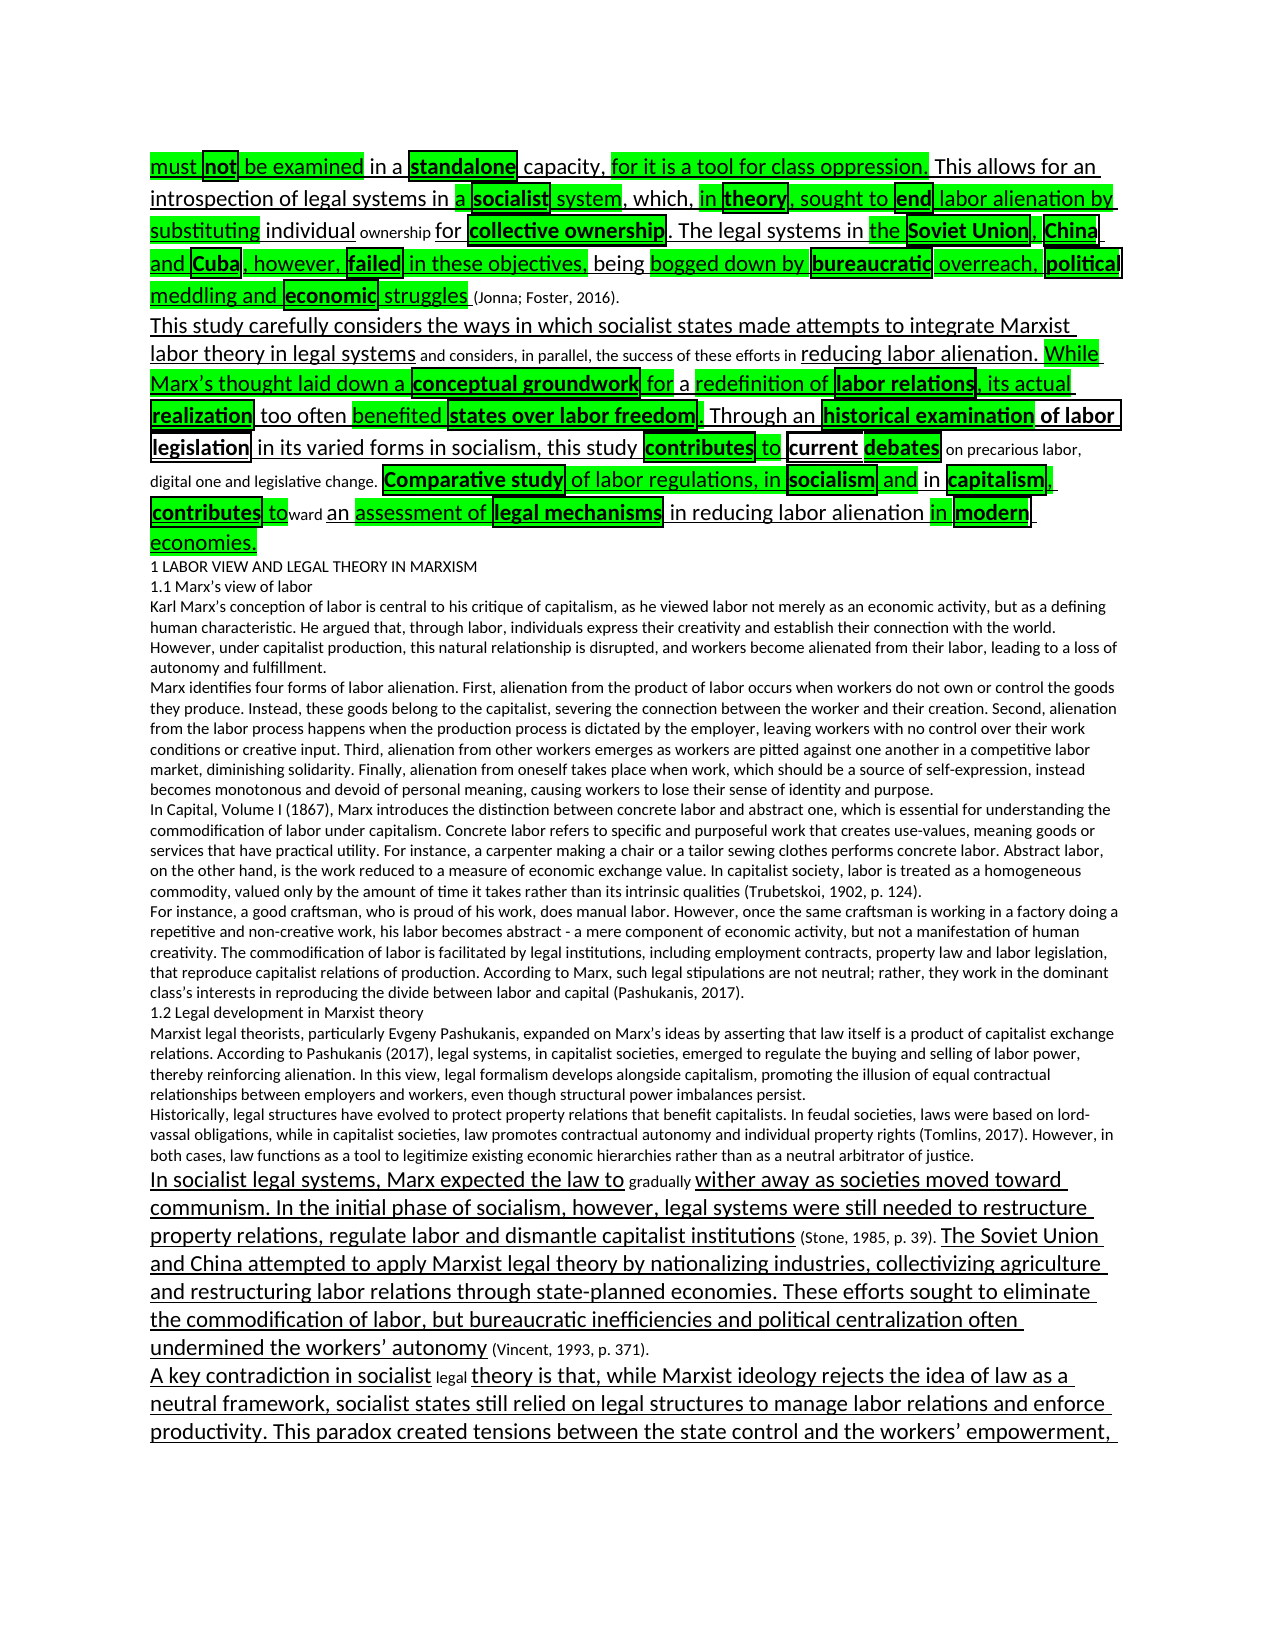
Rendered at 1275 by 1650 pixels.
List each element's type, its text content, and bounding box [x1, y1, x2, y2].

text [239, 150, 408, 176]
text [150, 1361, 1125, 1446]
text Karl Marx’s conception of labor is central to his critique of capitalism, as he viewed labor not merely as an economic activity, but as a defining human characteristic. He argued that, through labor, individuals express their creativity and establish their connection with the world. However, under capitalist production, this natural relationship is disrupted, and workers become alienated from their labor, leading to a loss of autonomy and fulfillment. [150, 597, 1125, 678]
text In Capital, Volume I (1867), Marx introduces the distinction between concrete labor and abstract one, which is essential for understanding the commodification of labor under capitalism. Concrete labor refers to specific and purposeful work that creates use-values, meaning goods or services that have practical utility. For instance, a carpenter making a chair or a tailor sewing clothes performs concrete labor. Abstract labor, on the other hand, is the work reduced to a measure of economic exchange value. In capitalist society, labor is treated as a homogeneous commodity, valued only by the amount of time it takes rather than its intrinsic qualities (Trubetskoi, 1902, p. 124). [150, 800, 1125, 901]
text 1.2 Legal development in Marxist theory [150, 1003, 1125, 1023]
text Historically, legal structures have evolved to protect property relations that benefit capitalists. In feudal societies, laws were based on lord-vassal obligations, while in capitalist societies, law promotes contractual autonomy and individual property rights (Tomlins, 2017). However, in both cases, law functions as a tool to legitimize existing economic hierarchies rather than as a neutral arbitrator of justice. [150, 1104, 1125, 1165]
text In socialist legal systems, Marx expected the law to gradually wither away as societies moved toward communism. In the initial phase of socialism, however, legal systems were still needed to restructure property relations, regulate labor and dismantle capitalist institutions (Stone, 1985, p. 39). The Soviet Union and China attempted to apply Marxist legal theory by nationalizing industries, collectivizing agriculture and restructuring labor relations through state-planned economies. These efforts sought to eliminate the commodification of labor, but bureaucratic inefficiencies and political centralization often undermined the workers’ autonomy (Vincent, 1993, p. 371). [150, 1165, 1125, 1361]
text 1.1 Marx’s view of labor [150, 576, 1125, 597]
text This study carefully considers the ways in which socialist states made attempts to integrate Marxist labor theory in legal systems and considers, in parallel, the success of these efforts in reducing labor alienation. While Marx’s thought laid down a conceptual groundwork for a redefinition of labor relations, its actual realization too often benefited states over labor freedom. Through an historical examination of labor legislation in its varied forms in socialism, this study contributes to current debates on precarious labor, digital one and legislative change. Comparative study of labor regulations, in socialism and in capitalism, contributes toward an assessment of legal mechanisms in reducing labor alienation in modern economies. [150, 311, 1125, 556]
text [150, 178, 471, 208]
text Marxist legal theorists, particularly Evgeny Pashukanis, expanded on Marx’s ideas by asserting that law itself is a product of capitalist exchange relations. According to Pashukanis (2017), legal systems, in capitalist societies, emerged to regulate the buying and selling of labor power, thereby reinforcing alienation. In this view, legal formalism develops alongside capitalism, promoting the illusion of equal contractual relationships between employers and workers, even though structural power imbalances persist. [150, 1023, 1125, 1104]
text Marx identifies four forms of labor alienation. First, alienation from the product of labor occurs when workers do not own or control the goods they produce. Instead, these goods belong to the capitalist, severing the connection between the worker and their creation. Second, alienation from the labor process happens when the production process is dictated by the employer, leaving workers with no control over their work conditions or creative input. Third, alienation from other workers emerges as workers are pitted against one another in a competitive labor market, diminishing solidarity. Finally, alienation from oneself takes place when work, which should be a source of self-expression, instead becomes monotonous and devoid of personal meaning, causing workers to lose their sense of identity and purpose. [150, 678, 1125, 800]
text 1 LABOR VIEW AND LEGAL THEORY IN MARXISM [150, 556, 1125, 576]
text For instance, a good craftsman, who is proud of his work, does manual labor. However, once the same craftsman is working in a factory doing a repetitive and non-creative work, his labor becomes abstract - a mere component of economic activity, but not a manifestation of human creativity. The commodification of labor is facilitated by legal institutions, including employment contracts, property law and labor legislation, that reproduce capitalist relations of production. According to Marx, such legal stipulations are not neutral; rather, they work in the dominant class’s interests in reproducing the divide between labor and capital (Pashukanis, 2017). [150, 901, 1125, 1003]
